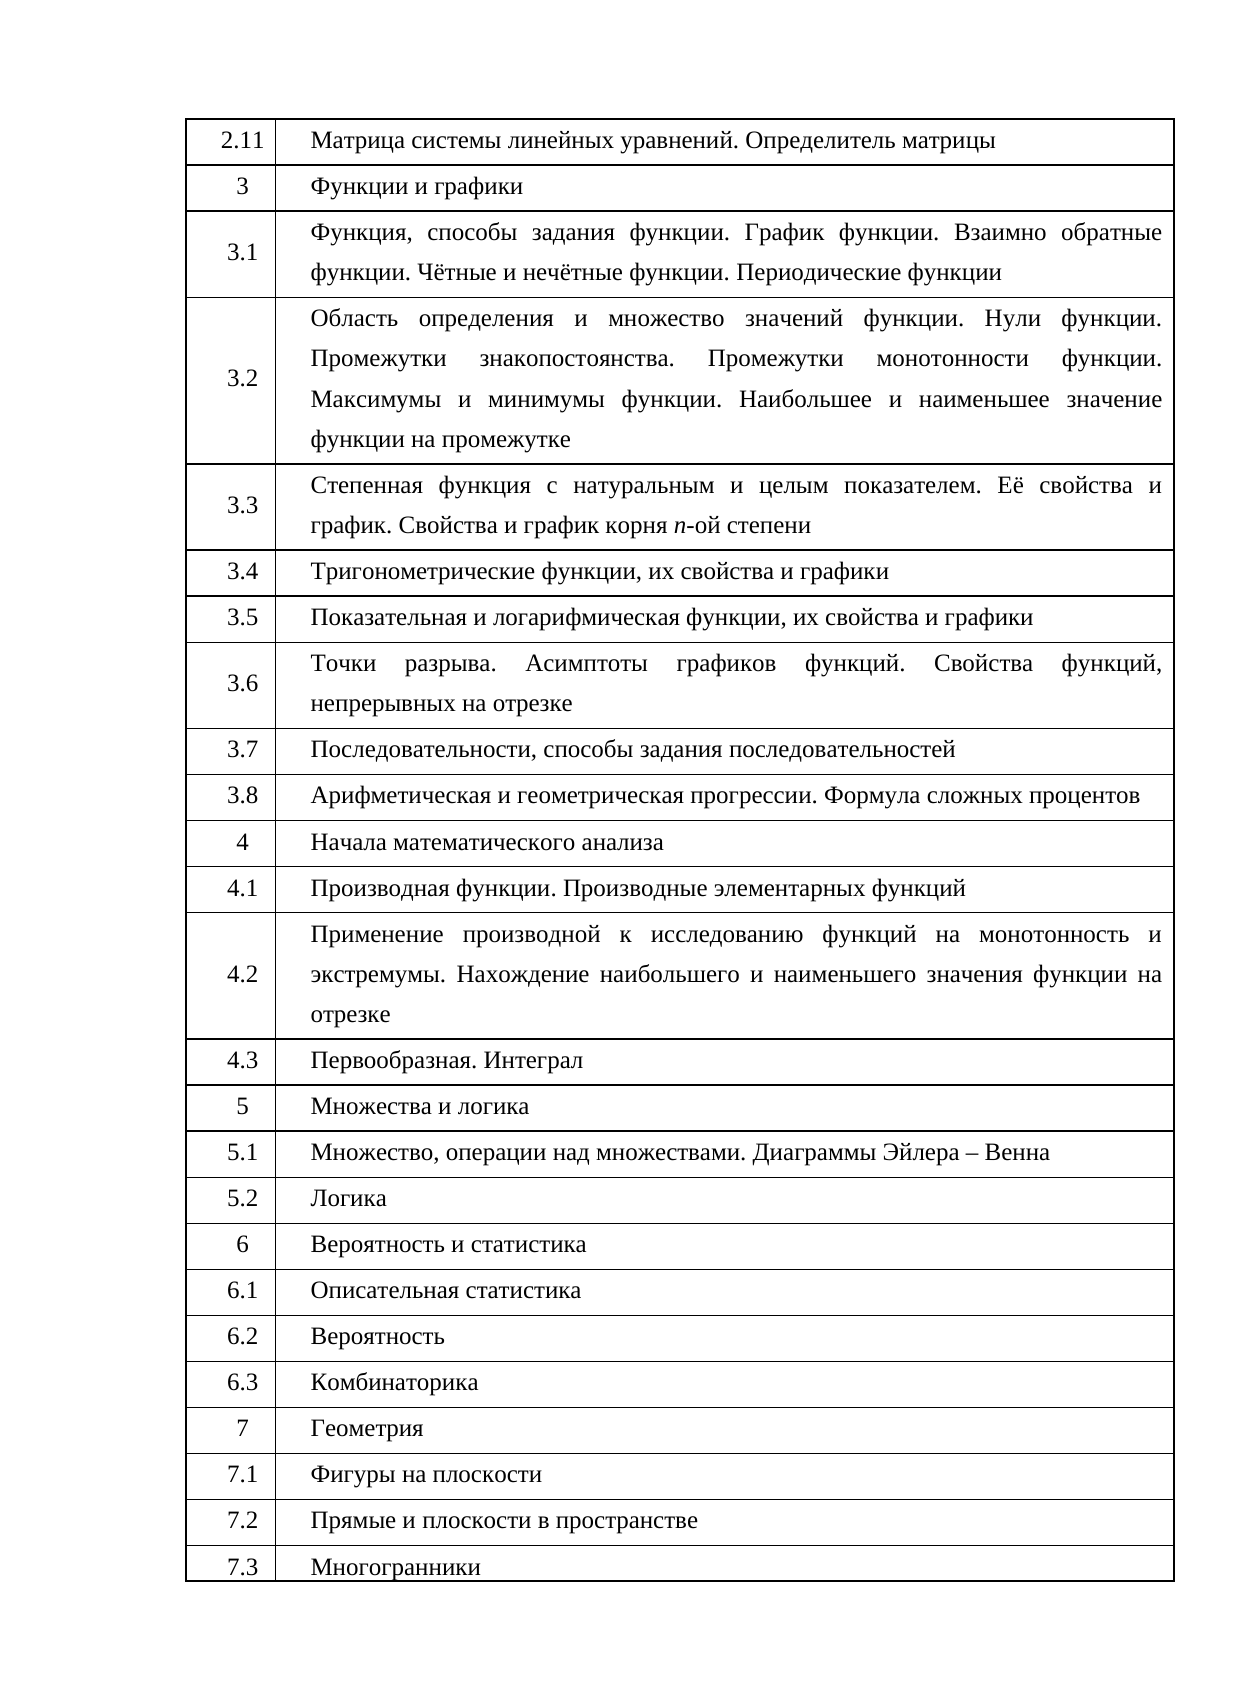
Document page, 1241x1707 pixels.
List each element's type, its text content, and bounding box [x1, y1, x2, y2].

table_cell 4 [187, 821, 275, 866]
table_cell 4.3 [187, 1040, 275, 1084]
table_cell Арифметическая и геометрическая прогрессии. Формула сложных процентов [276, 775, 1173, 820]
table_cell Множество, операции над множествами. Диаграммы Эйлера – Венна [276, 1132, 1173, 1176]
table_cell 5.1 [187, 1132, 275, 1176]
table_cell Комбинаторика [276, 1362, 1173, 1407]
table_cell Матрица системы линейных уравнений. Определитель матрицы [276, 120, 1173, 164]
table_cell 3.6 [187, 643, 275, 728]
table_cell 7.3 [187, 1546, 275, 1580]
table_cell 6.2 [187, 1316, 275, 1361]
table_cell Функция, способы задания функции. График функции. Взаимно обратные функции. Чётные и нечётные функции. Периодические функции [276, 212, 1173, 296]
table_cell 3 [187, 166, 275, 210]
table_cell 7 [187, 1408, 275, 1453]
table_cell Вероятность и статистика [276, 1224, 1173, 1268]
table_cell 3.2 [187, 298, 275, 463]
table_cell 3.8 [187, 775, 275, 820]
table_cell Вероятность [276, 1316, 1173, 1361]
table_cell 7.1 [187, 1454, 275, 1499]
table_cell 6.1 [187, 1270, 275, 1314]
table_cell 3.4 [187, 551, 275, 595]
table_cell Точки разрыва. Асимптоты графиков функций. Свойства функций, непрерывных на отрезке [276, 643, 1173, 728]
table_cell 3.7 [187, 729, 275, 774]
table_cell 4.1 [187, 867, 275, 912]
table_cell Логика [276, 1178, 1173, 1222]
table_cell Функции и графики [276, 166, 1173, 210]
table_cell Геометрия [276, 1408, 1173, 1453]
table_cell Прямые и плоскости в пространстве [276, 1500, 1173, 1545]
table_cell Тригонометрические функции, их свойства и графики [276, 551, 1173, 595]
table_cell 5 [187, 1086, 275, 1130]
table_cell Последовательности, способы задания последовательностей [276, 729, 1173, 774]
table_cell 6 [187, 1224, 275, 1268]
table_cell 4.2 [187, 913, 275, 1038]
table_cell Множества и логика [276, 1086, 1173, 1130]
table_cell Производная функции. Производные элементарных функций [276, 867, 1173, 912]
table_cell 3.3 [187, 465, 275, 549]
table_cell 6.3 [187, 1362, 275, 1407]
table_cell 5.2 [187, 1178, 275, 1222]
table_cell Степенная функция с натуральным и целым показателем. Её свойства и график. Свойства и график корня n-ой степени [276, 465, 1173, 549]
table_cell Применение производной к исследованию функций на монотонность и экстремумы. Нахождение наибольшего и наименьшего значения функции на отрезке [276, 913, 1173, 1038]
table_cell Показательная и логарифмическая функции, их свойства и графики [276, 597, 1173, 641]
table_cell Начала математического анализа [276, 821, 1173, 866]
table_cell Первообразная. Интеграл [276, 1040, 1173, 1084]
table_cell 7.2 [187, 1500, 275, 1545]
table_cell 3.1 [187, 212, 275, 296]
table_cell Фигуры на плоскости [276, 1454, 1173, 1499]
table_cell 3.5 [187, 597, 275, 641]
table_cell Многогранники [276, 1546, 1173, 1580]
table_cell Область определения и множество значений функции. Нули функции. Промежутки знакопостоянства. Промежутки монотонности функции. Максимумы и минимумы функции. Наибольшее и наименьшее значение функции на промежутке [276, 298, 1173, 463]
table_cell Описательная статистика [276, 1270, 1173, 1314]
table_cell 2.11 [187, 120, 275, 164]
